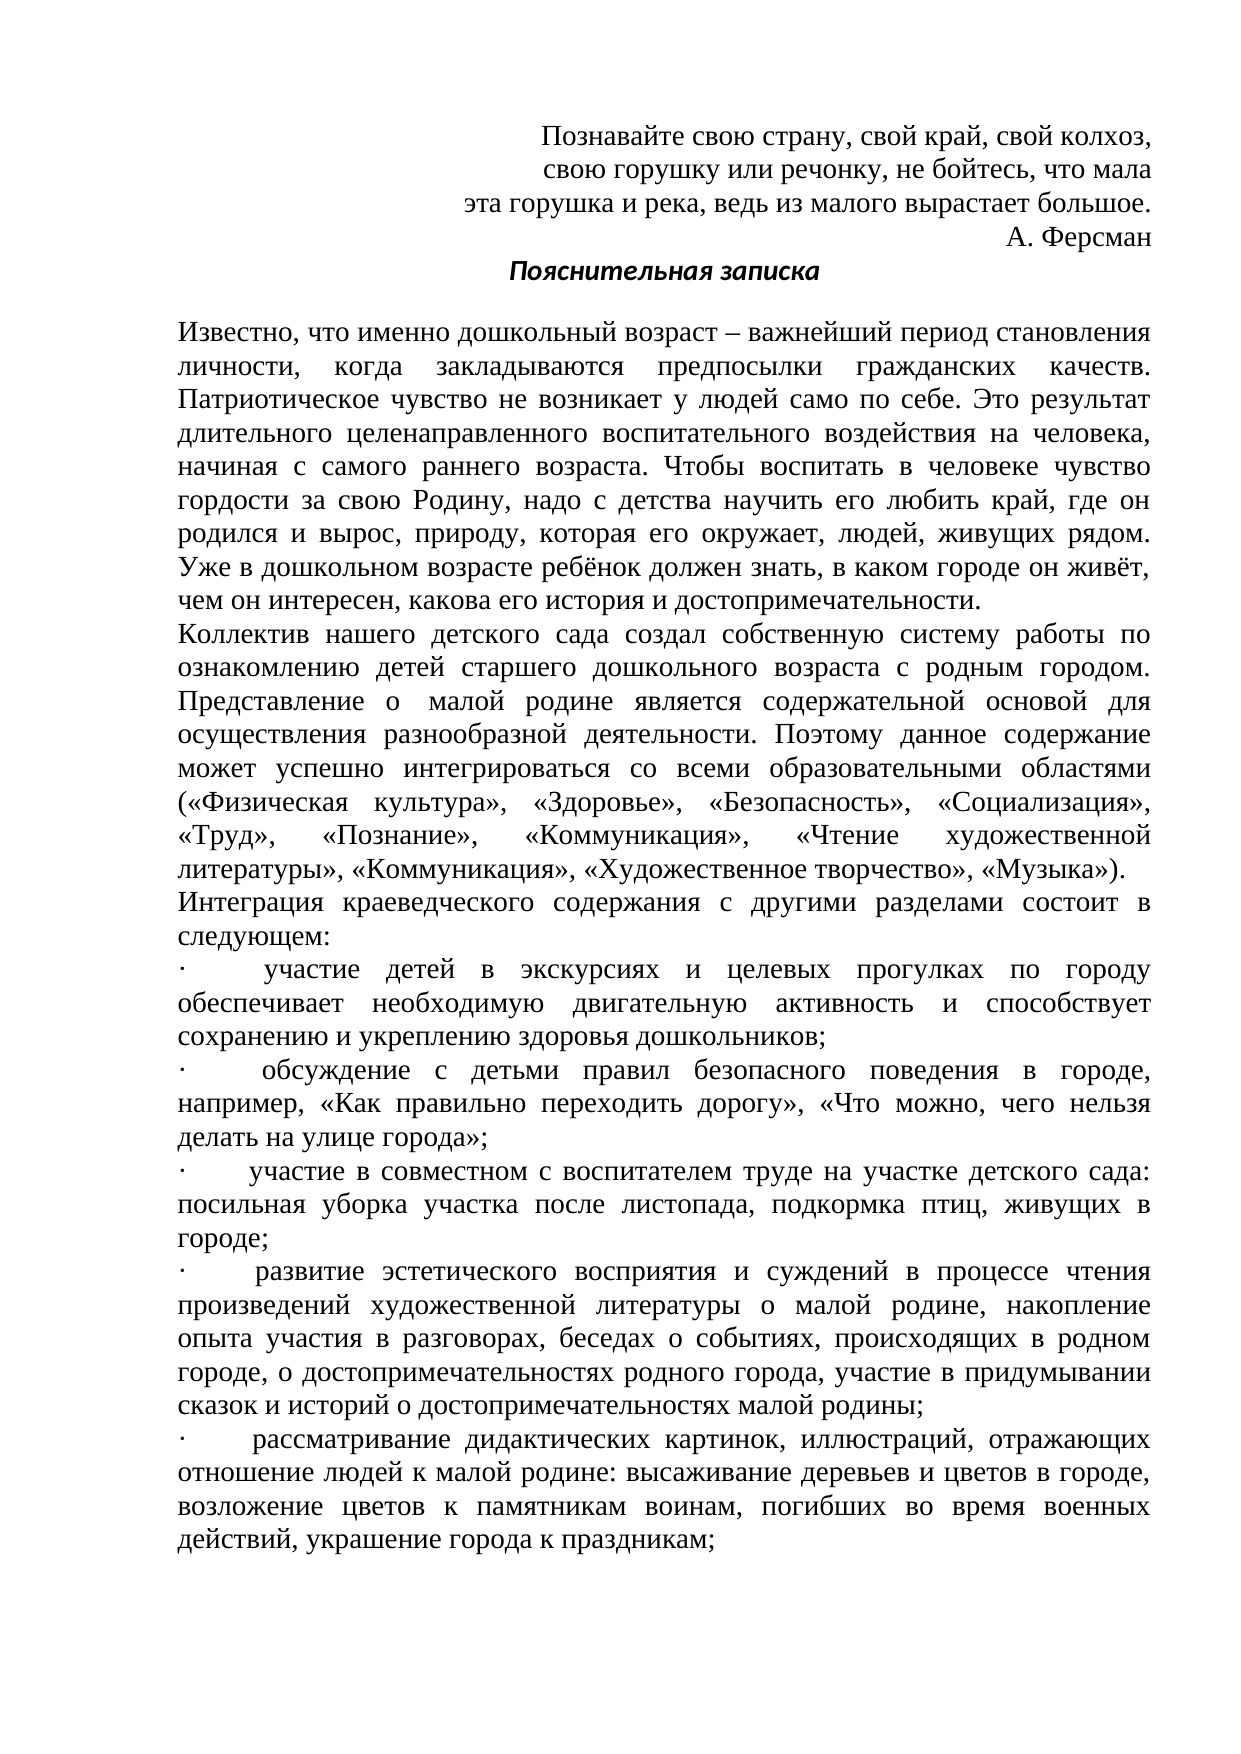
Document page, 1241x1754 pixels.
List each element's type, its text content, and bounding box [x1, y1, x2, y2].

text Познавайте свою страну, свой край, свой колхоз, [177, 118, 1152, 152]
text Интеграция краеведческого содержания с другими разделами состоит в следующем: [177, 884, 1152, 951]
text · развитие эстетического восприятия и суждений в процессе чтения произведений художественной литературы о малой родине, накопление опыта участия в разговорах, беседах о событиях, происходящих в родном городе, о достопримечательностях родного города, участие в придумывании сказок и историй о достопримечательностях малой родины; [177, 1253, 1152, 1421]
text А. Ферсман [177, 219, 1152, 252]
text · обсуждение с детьми правил безопасного поведения в городе, например, «Как правильно переходить дорогу», «Что можно, чего нельзя делать на улице города»; [177, 1052, 1152, 1153]
text Пояснительная записка [177, 252, 1152, 288]
text · участие детей в экскурсиях и целевых прогулках по городу обеспечивает необходимую двигательную активность и способствует сохранению и укреплению здоровья дошкольников; [177, 951, 1152, 1052]
text · участие в совместном с воспитателем труде на участке детского сада: посильная уборка участка после листопада, подкормка птиц, живущих в городе; [177, 1153, 1152, 1253]
text Известно, что именно дошкольный возраст – важнейший период становления личности, когда закладываются предпосылки гражданских качеств. Патриотическое чувство не возникает у людей само по себе. Это результат длительного целенаправленного воспитательного воздействия на человека, начиная с самого раннего возраста. Чтобы воспитать в человеке чувство гордости за свою Родину, надо с детства научить его любить край, где он родился и вырос, природу, которая его окружает, людей, живущих рядом. Уже в дошкольном возрасте ребёнок должен знать, в каком городе он живёт, чем он интересен, какова его история и достопримечательности. [177, 314, 1152, 616]
text эта горушка и река, ведь из малого вырастает большое. [177, 185, 1152, 219]
text Коллектив нашего детского сада создал собственную систему работы по ознакомлению детей старшего дошкольного возраста с родным городом. Представление о малой родине является содержательной основой для осуществления разнообразной деятельности. Поэтому данное содержание может успешно интегрироваться со всеми образовательными областями («Физическая культура», «Здоровье», «Безопасность», «Социализация», «Труд», «Познание», «Коммуникация», «Чтение художественной литературы», «Коммуникация», «Художественное творчество», «Музыка»). [177, 616, 1152, 884]
text · рассматривание дидактических картинок, иллюстраций, отражающих отношение людей к малой родине: высаживание деревьев и цветов в городе, возложение цветов к памятникам воинам, погибших во время военных действий, украшение города к праздникам; [177, 1421, 1152, 1555]
text свою горушку или речонку, не бойтесь, что мала [177, 152, 1152, 185]
